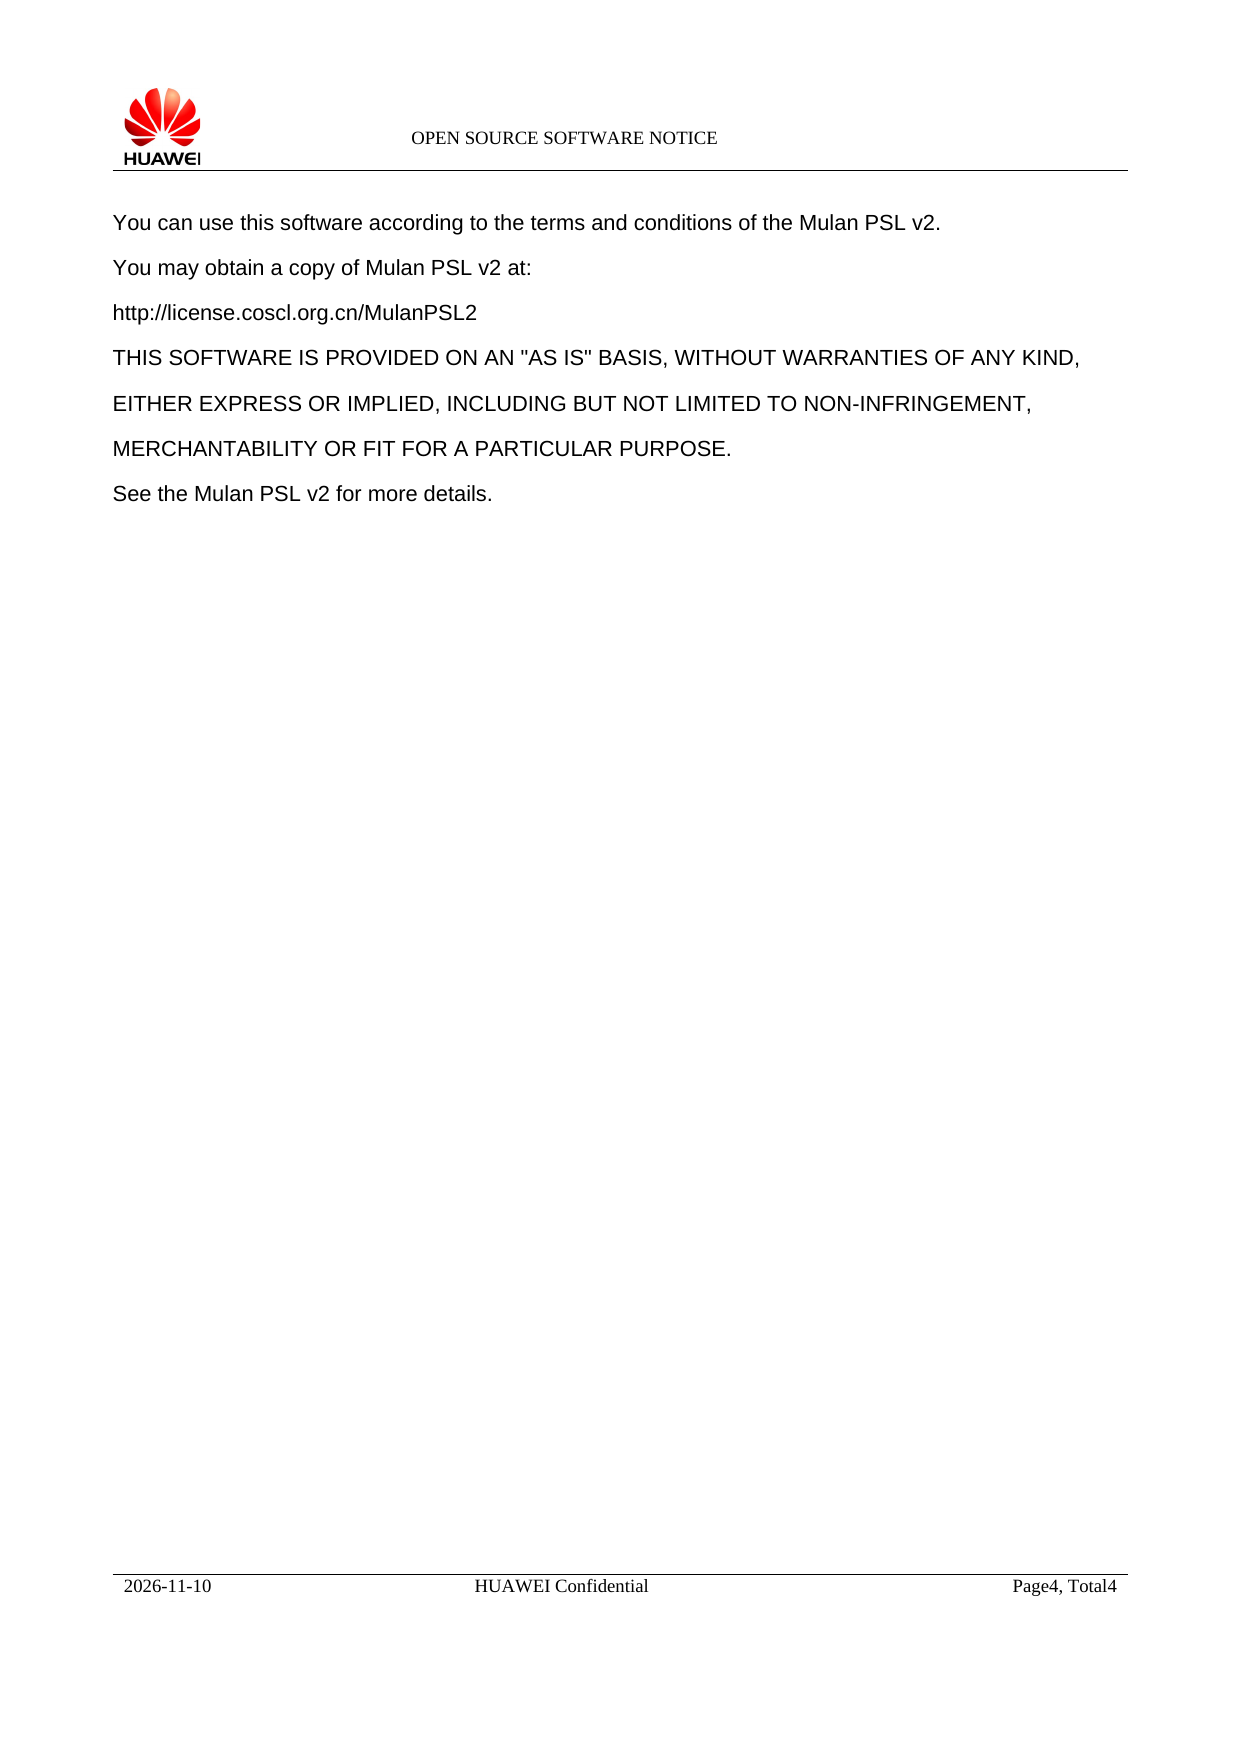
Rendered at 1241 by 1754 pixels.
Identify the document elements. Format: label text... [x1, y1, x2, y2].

text See the Mulan PSL v2 for more details. [112, 477, 1128, 509]
text You may obtain a copy of Mulan PSL v2 at: [112, 251, 1128, 284]
text MERCHANTABILITY OR FIT FOR A PARTICULAR PURPOSE. [112, 432, 1128, 464]
text EITHER EXPRESS OR IMPLIED, INCLUDING BUT NOT LIMITED TO NON-INFRINGEMENT, [112, 387, 1128, 419]
picture [124, 88, 201, 165]
text THIS SOFTWARE IS PROVIDED ON AN "AS IS" BASIS, WITHOUT WARRANTIES OF ANY KIND, [112, 342, 1128, 374]
text You can use this software according to the terms and conditions of the Mulan PSL v2. [112, 206, 1128, 239]
text http://license.coscl.org.cn/MulanPSL2 [112, 297, 1128, 329]
